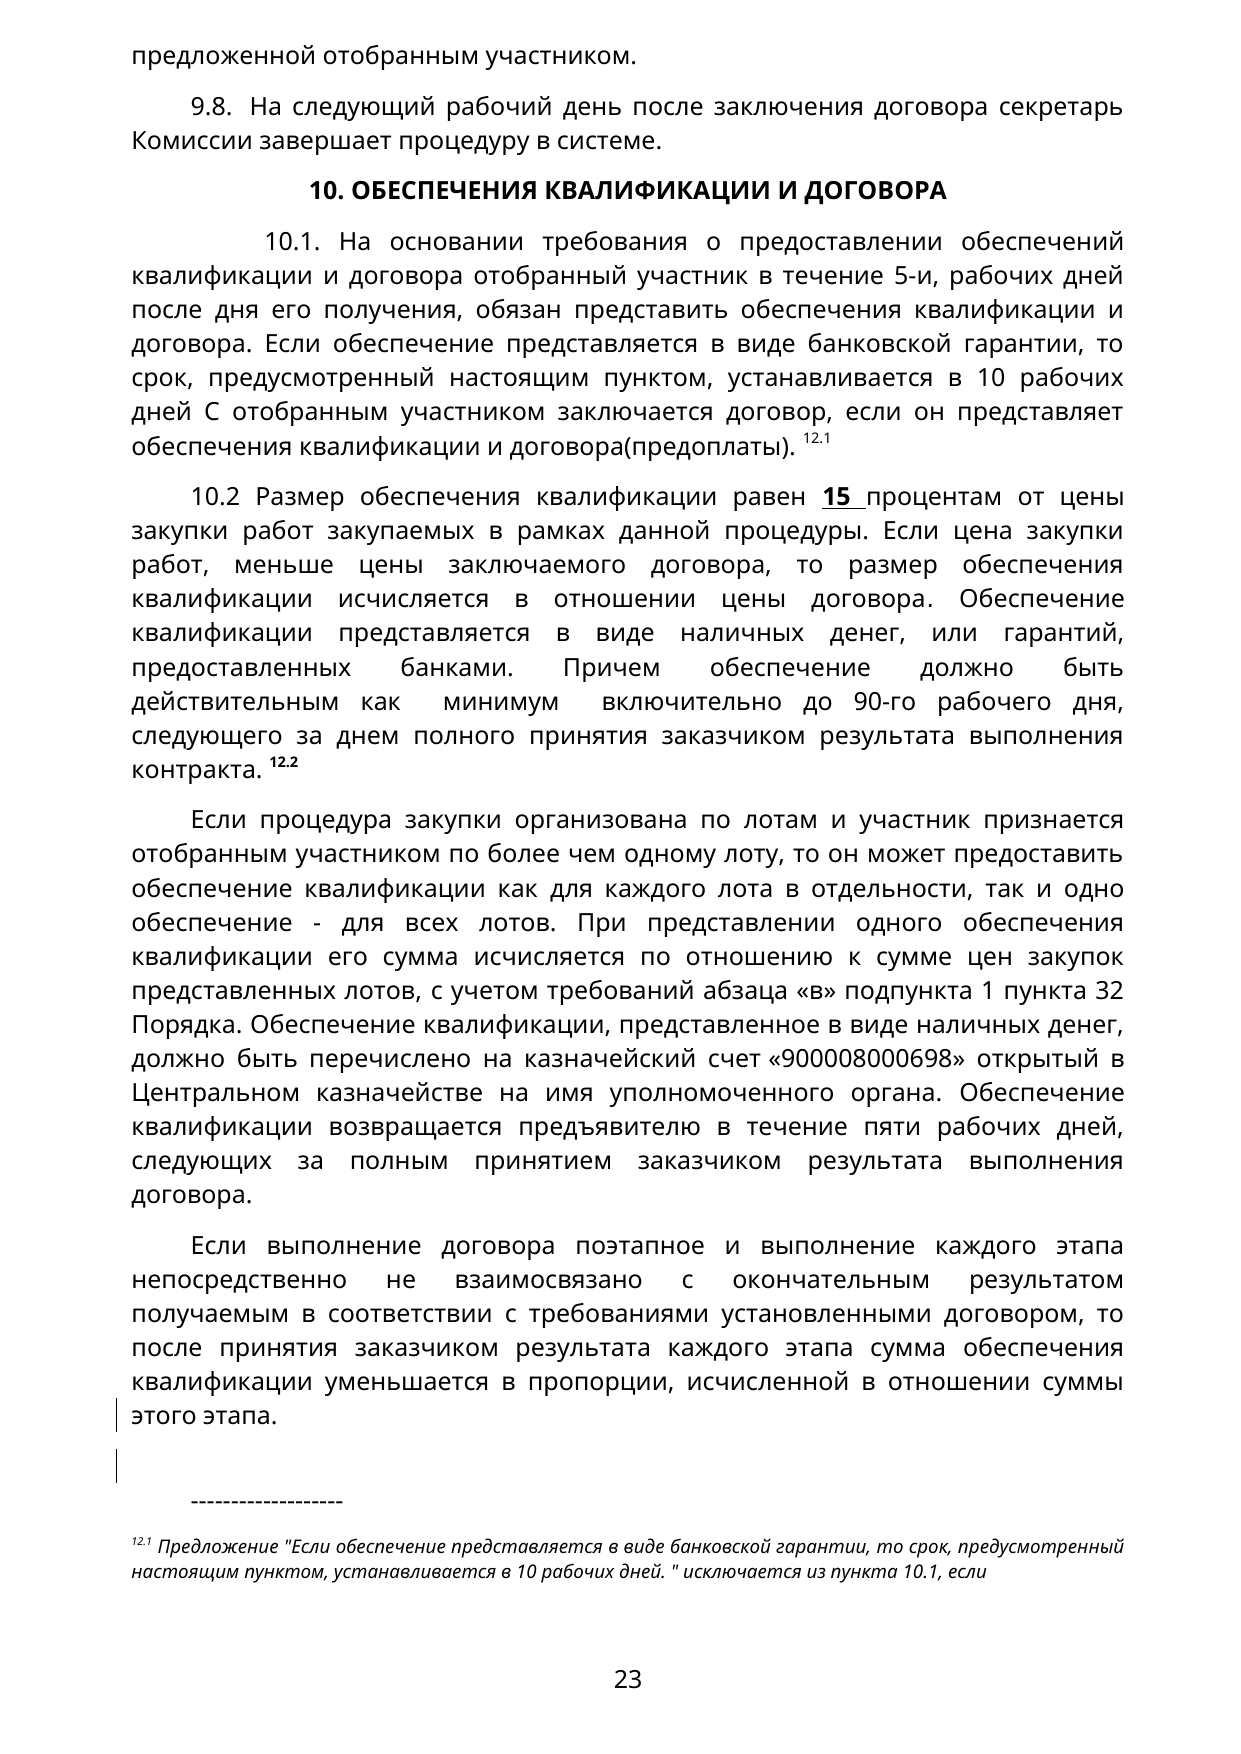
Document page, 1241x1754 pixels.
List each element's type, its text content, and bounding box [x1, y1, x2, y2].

text 10.1. На основании требования о предоставлении обеспечений квалификации и договора отобранный участник в течение 5-и, рабочих дней после дня его получения, обязан представить обеспечения квалификации и договора. Если обеспечение представляется в виде банковской гарантии, то срок, предусмотренный настоящим пунктом, устанавливается в 10 рабочих дней С отобранным участником заключается договор, если он представляет обеспечения квалификации и договора(предоплаты). 12.1 [131, 224, 1125, 462]
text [131, 37, 1125, 72]
text 12.1 Предложение "Если обеспечение представляется в виде банковской гарантии, то срок, предусмотренный настоящим пунктом, устанавливается в 10 рабочих дней. " исключается из пункта 10.1, если [131, 1533, 1125, 1584]
text 10. ОБЕСПЕЧЕНИЯ КВАЛИФИКАЦИИ И ДОГОВОРА [131, 173, 1125, 207]
text 9.8. На следующий рабочий день после заключения договора секретарь Комиссии завершает процедуру в системе. [131, 88, 1125, 156]
text 10.2 Размер обеспечения квалификации равен 15 процентам от цены закупки работ закупаемых в рамках данной процедуры. Если цена закупки работ, меньше цены заключаемого договора, то размер обеспечения квалификации исчисляется в отношении цены договора. Обеспечение квалификации представляется в виде наличных денег, или гарантий, предоставленных банками. Причем обеспечение должно быть действительным как минимум включительно до 90-го рабочего дня, следующего за днем полного принятия заказчиком результата выполнения контракта. 12.2 [131, 479, 1125, 785]
text Если процедура закупки организована по лотам и участник признается отобранным участником по более чем одному лоту, то он может предоставить обеспечение квалификации как для каждого лота в отдельности, так и одно обеспечение - для всех лотов. При представлении одного обеспечения квалификации его сумма исчисляется по отношению к сумме цен закупок представленных лотов, с учетом требований абзаца «в» подпункта 1 пункта 32 Порядка. Обеспечение квалификации, представленное в виде наличных денег, должно быть перечислено на казначейский счет «900008000698» открытый в Центральном казначействе на имя уполномоченного органа. Обеспечение квалификации возвращается предъявителю в течение пяти рабочих дней, следующих за полным принятием заказчиком результата выполнения договора. [131, 802, 1125, 1211]
text Если выполнение договора поэтапное и выполнение каждого этапа непосредственно не взаимосвязано с окончательным результатом получаемым в соответствии с требованиями установленными договором, то после принятия заказчиком результата каждого этапа сумма обеспечения квалификации уменьшается в пропорции, исчисленной в отношении суммы этого этапа. [131, 1227, 1125, 1432]
text ------------------- [131, 1483, 1125, 1517]
